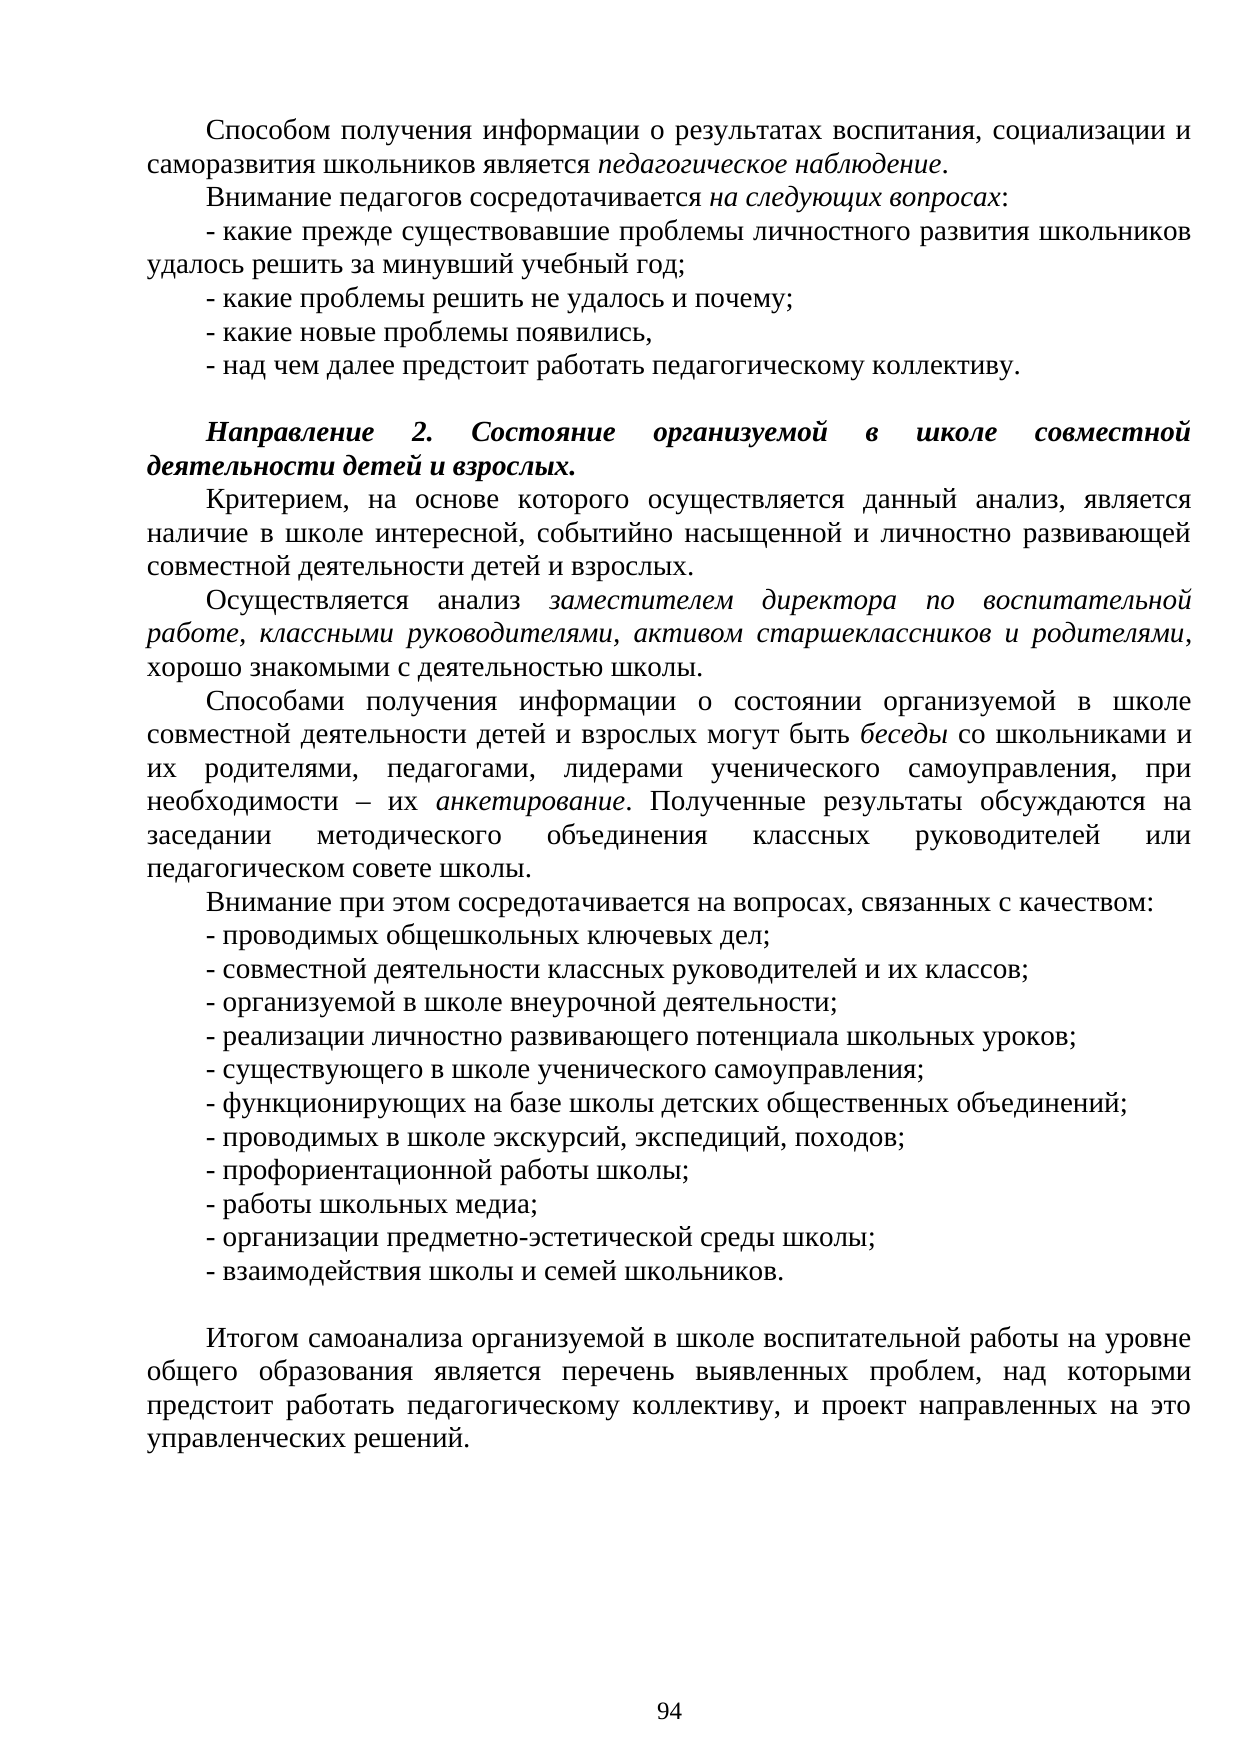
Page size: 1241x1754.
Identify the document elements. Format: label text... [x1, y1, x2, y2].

text - над чем далее предстоит работать педагогическому коллективу. [147, 347, 1192, 381]
text - функционирующих на базе школы детских общественных объединений; [147, 1085, 1192, 1119]
text Осуществляется анализ заместителем директора по воспитательной работе, классными руководителями, активом старшеклассников и родителями, хорошо знакомыми с деятельностью школы. [147, 582, 1192, 683]
text - взаимодействия школы и семей школьников. [147, 1253, 1192, 1286]
text - какие новые проблемы появились, [147, 314, 1192, 347]
text Способом получения информации о результатах воспитания, социализации и саморазвития школьников является педагогическое наблюдение. [147, 112, 1192, 179]
text - проводимых общешкольных ключевых дел; [147, 917, 1192, 951]
text Способами получения информации о состоянии организуемой в школе совместной деятельности детей и взрослых могут быть беседы со школьниками и их родителями, педагогами, лидерами ученического самоуправления, при необходимости – их анкетирование. Полученные результаты обсуждаются на заседании методического объединения классных руководителей или педагогическом совете школы. [147, 683, 1192, 884]
text - существующего в школе ученического самоуправления; [147, 1052, 1192, 1085]
text - организации предметно-эстетической среды школы; [147, 1219, 1192, 1253]
text - какие проблемы решить не удалось и почему; [147, 280, 1192, 314]
text - профориентационной работы школы; [147, 1152, 1192, 1186]
text - совместной деятельности классных руководителей и их классов; [147, 951, 1192, 984]
text - реализации личностно развивающего потенциала школьных уроков; [147, 1018, 1192, 1052]
text - работы школьных медиа; [147, 1186, 1192, 1219]
text Внимание педагогов сосредотачивается на следующих вопросах: [147, 179, 1192, 213]
text - организуемой в школе внеурочной деятельности; [147, 984, 1192, 1018]
text Итогом самоанализа организуемой в школе воспитательной работы на уровне общего образования является перечень выявленных проблем, над которыми предстоит работать педагогическому коллективу, и проект направленных на это управленческих решений. [147, 1320, 1192, 1454]
text Критерием, на основе которого осуществляется данный анализ, является наличие в школе интересной, событийно насыщенной и личностно развивающей совместной деятельности детей и взрослых. [147, 481, 1192, 582]
text - проводимых в школе экскурсий, экспедиций, походов; [147, 1119, 1192, 1152]
text - какие прежде существовавшие проблемы личностного развития школьников удалось решить за минувший учебный год; [147, 213, 1192, 280]
text Внимание при этом сосредотачивается на вопросах, связанных с качеством: [147, 884, 1192, 917]
text Направление 2. Состояние организуемой в школе совместной деятельности детей и взрослых. [147, 414, 1192, 481]
